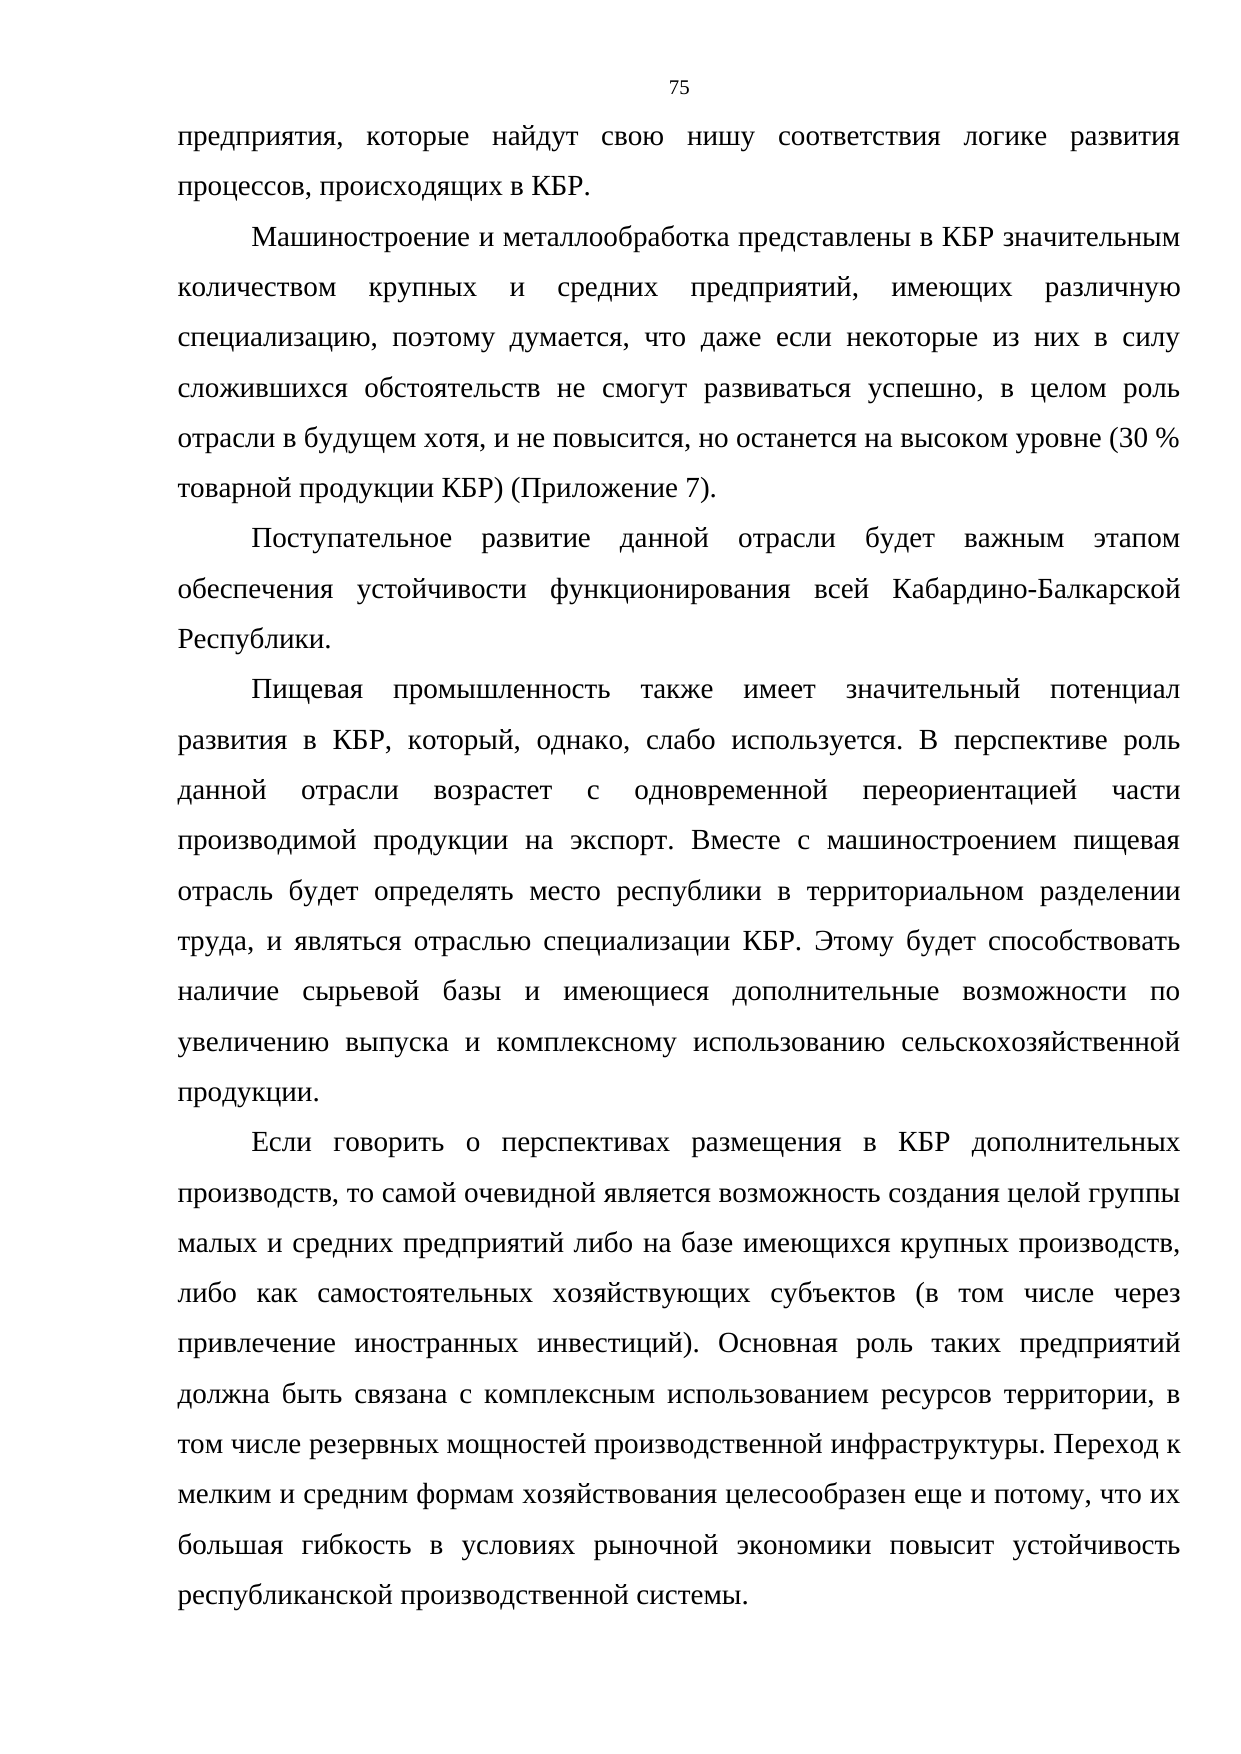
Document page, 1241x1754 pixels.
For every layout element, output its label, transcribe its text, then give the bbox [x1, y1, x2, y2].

text Пищевая промышленность также имеет значительный потенциал развития в КБР, который, однако, слабо используется. В перспективе роль данной отрасли возрастет с одновременной переориентацией части производимой продукции на экспорт. Вместе с машиностроением пищевая отрасль будет определять место республики в территориальном разделении труда, и являться отраслью специализации КБР. Этому будет способствовать наличие сырьевой базы и имеющиеся дополнительные возможности по увеличению выпуска и комплексному использованию сельскохозяйственной продукции. [177, 672, 1181, 1108]
text Если говорить о перспективах размещения в КБР дополнительных производств, то самой очевидной является возможность создания целой группы малых и средних предприятий либо на базе имеющихся крупных производств, либо как самостоятельных хозяйствующих субъектов (в том числе через привлечение иностранных инвестиций). Основная роль таких предприятий должна быть связана с комплексным использованием ресурсов территории, в том числе резервных мощностей производственной инфраструктуры. Переход к мелким и средним формам хозяйствования целесообразен еще и потому, что их большая гибкость в условиях рыночной экономики повысит устойчивость республиканской производственной системы. [177, 1124, 1181, 1611]
text Поступательное развитие данной отрасли будет важным этапом обеспечения устойчивости функционирования всей Кабардино-Балкарской Республики. [177, 521, 1181, 655]
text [177, 118, 1181, 202]
text Машиностроение и металлообработка представлены в КБР значительным количеством крупных и средних предприятий, имеющих различную специализацию, поэтому думается, что даже если некоторые из них в силу сложившихся обстоятельств не смогут развиваться успешно, в целом роль отрасли в будущем хотя, и не повысится, но останется на высоком уровне (30 % товарной продукции КБР) (Приложение 7). [177, 219, 1181, 504]
